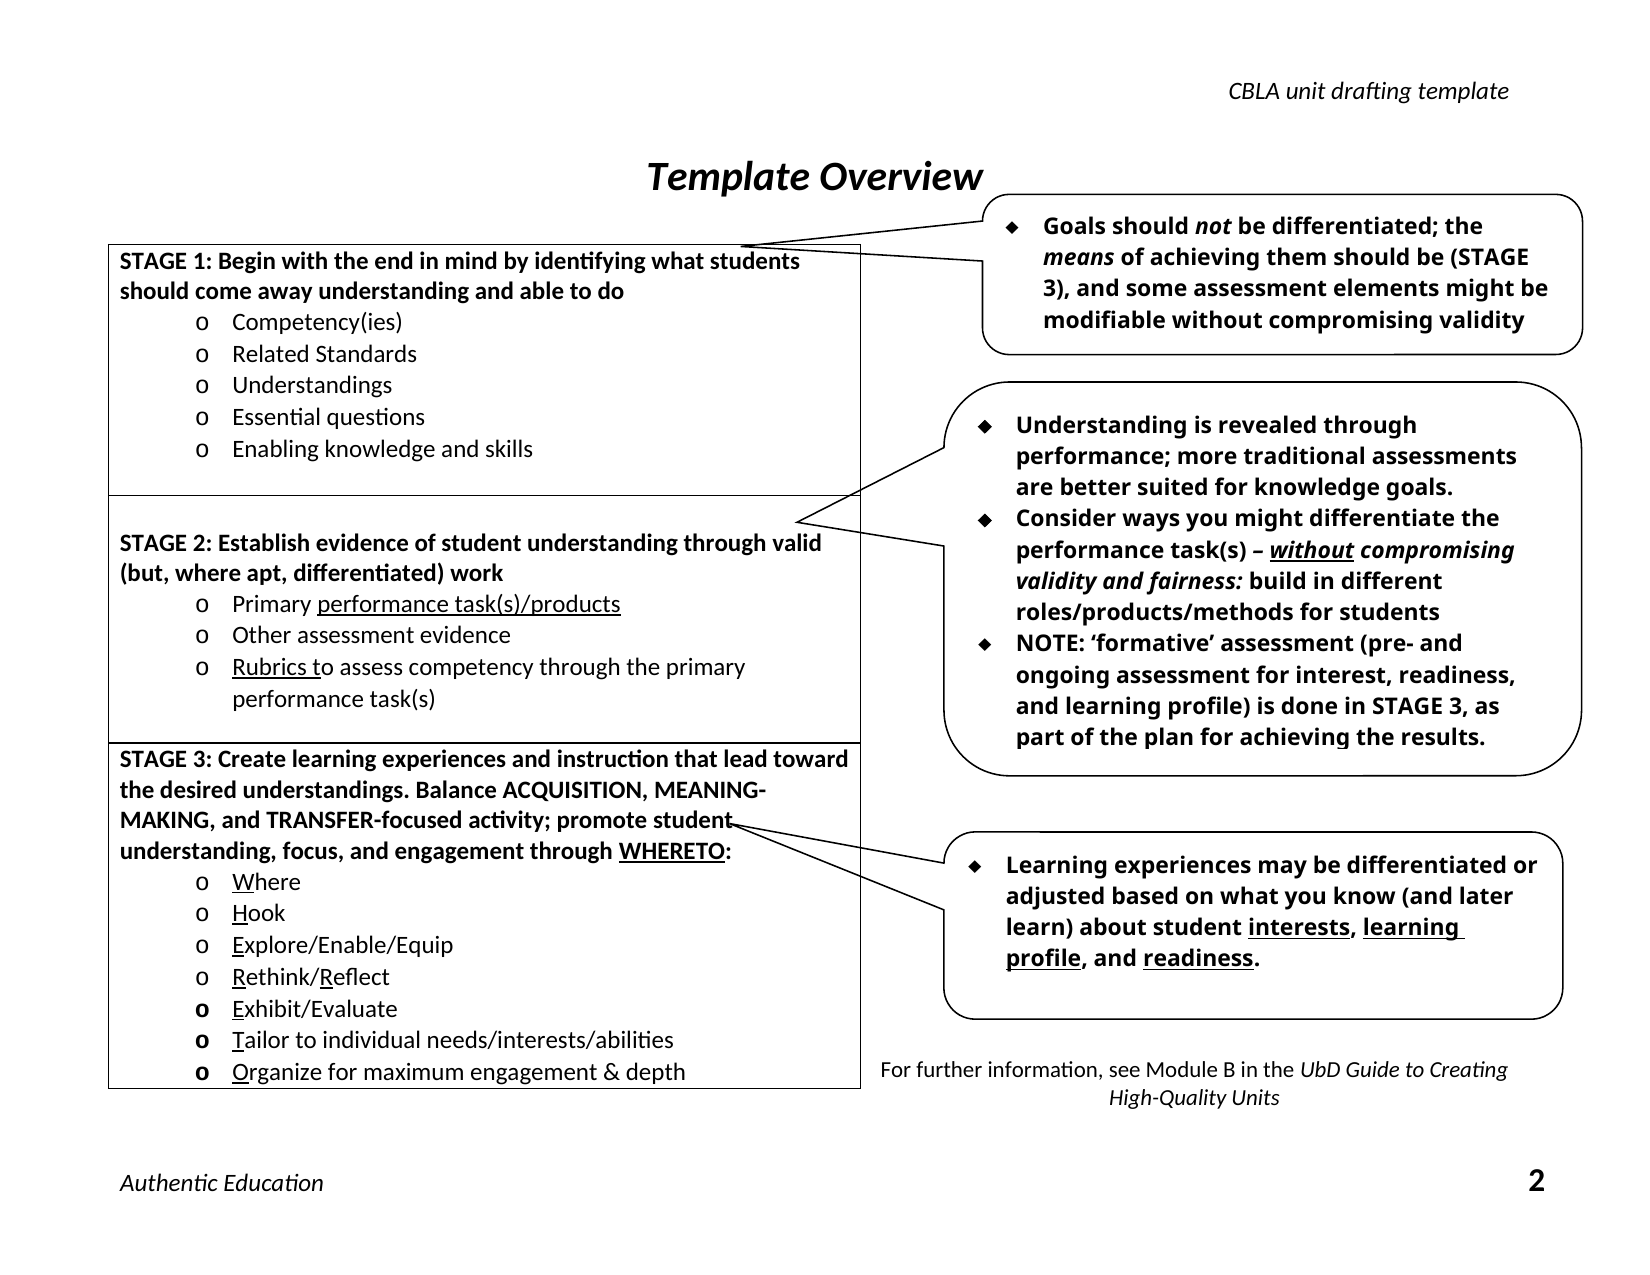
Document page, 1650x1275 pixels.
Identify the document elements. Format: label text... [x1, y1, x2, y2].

text For further information, see Module B in the UbD Guide to Creating High-Quality Units [120, 1055, 1509, 1111]
table_header STAGE 1: Begin with the end in mind by identifying what students should come away understanding and able to do Competency(ies) Related Standards Understandings Essential questions Enabling knowledge and skills [109, 245, 860, 495]
table_cell STAGE 2: Establish evidence of student understanding through valid (but, where apt, differentiated) work Primary performance task(s)/products Other assessment evidence Rubrics to assess competency through the primary performance task(s) [109, 496, 860, 742]
table_cell STAGE 3: Create learning experiences and instruction that lead toward the desired understandings. Balance ACQUISITION, MEANING-MAKING, and TRANSFER-focused activity; promote student understanding, focus, and engagement through WHERETO: Where Hook Explore/Enable/Equip Rethink/Reflect Exhibit/Evaluate Tailor to individual needs/interests/abilities Organize for maximum engagement & depth [109, 744, 860, 1088]
list Template Overview [120, 150, 1509, 201]
